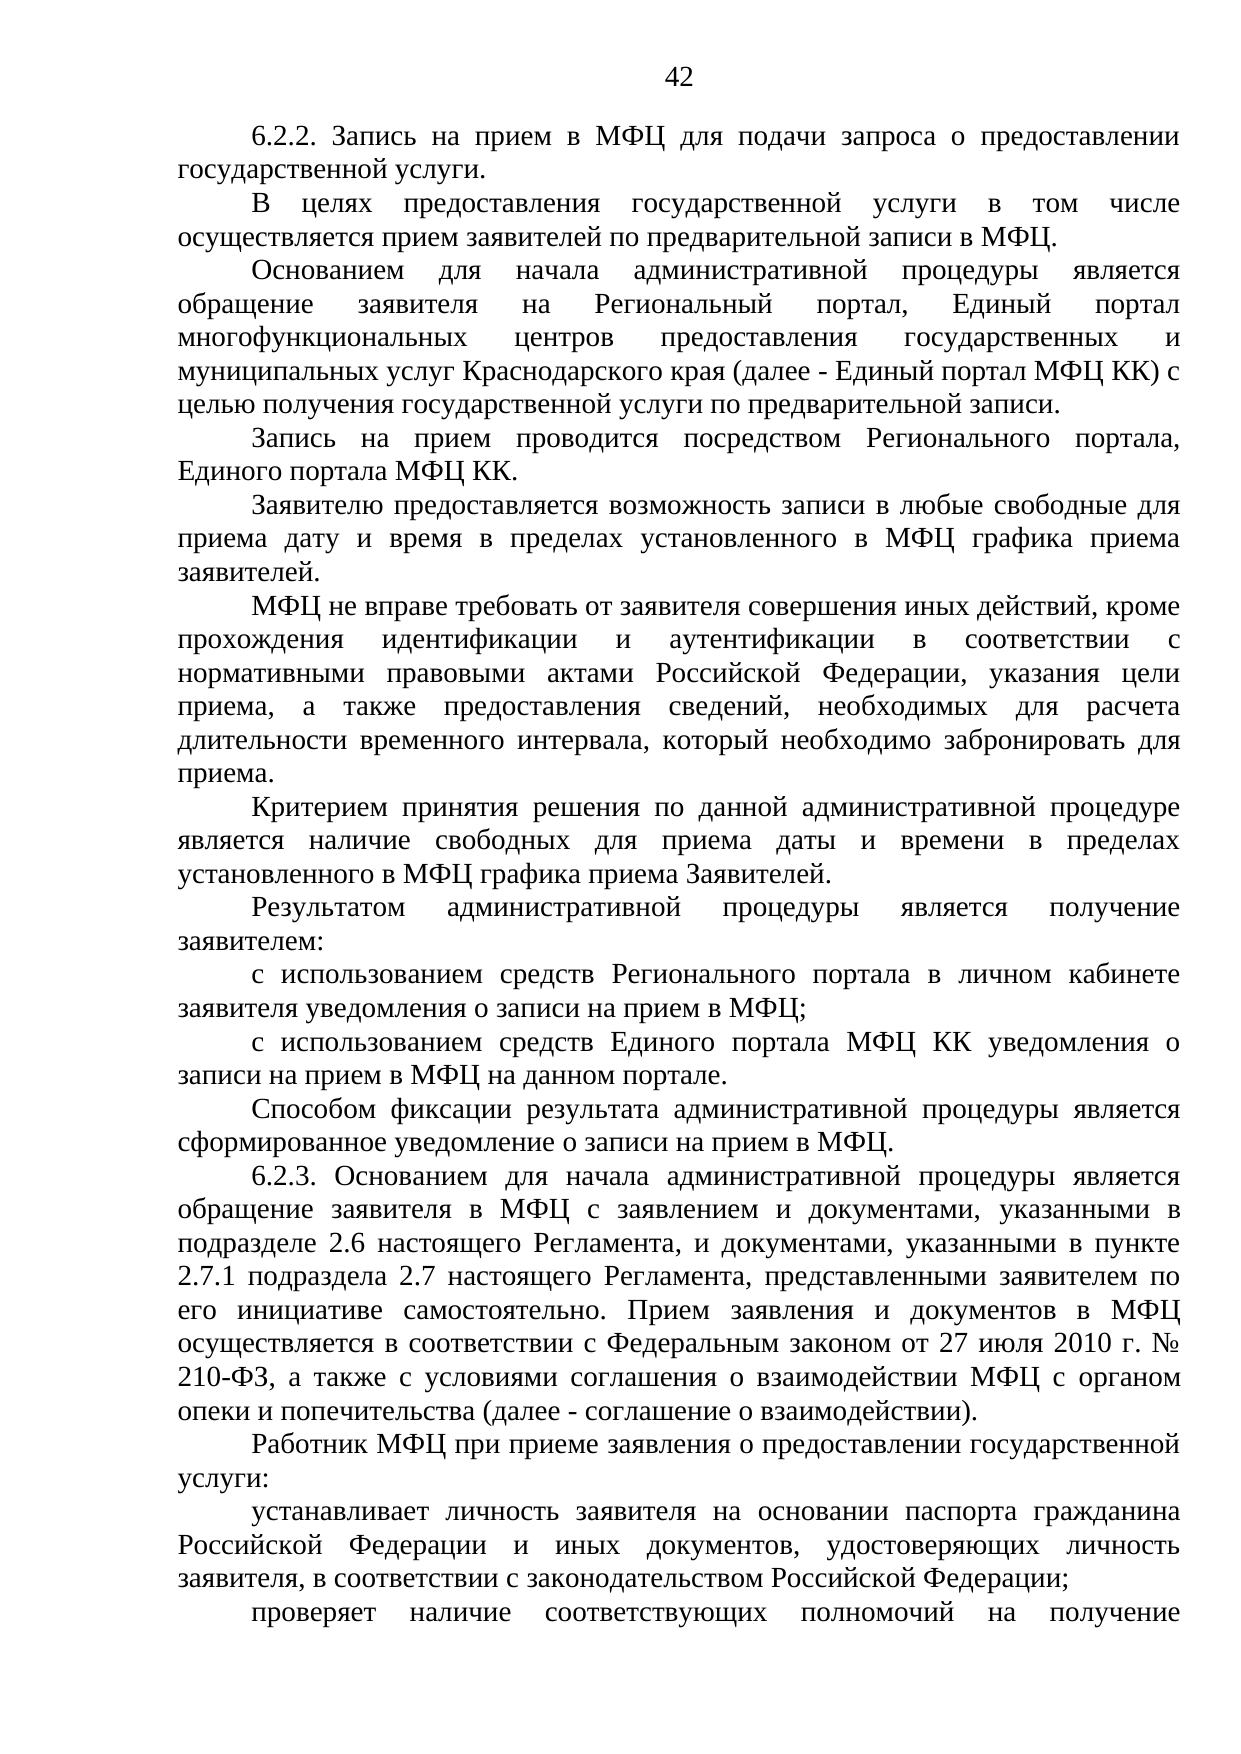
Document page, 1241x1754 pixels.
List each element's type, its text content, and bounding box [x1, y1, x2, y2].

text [177, 1594, 1181, 1627]
text Результатом административной процедуры является получение заявителем: [177, 889, 1181, 957]
text Работник МФЦ при приеме заявления о предоставлении государственной услуги: [177, 1426, 1181, 1493]
text Критерием принятия решения по данной административной процедуре является наличие свободных для приема даты и времени в пределах установленного в МФЦ графика приема Заявителей. [177, 789, 1181, 889]
text В целях предоставления государственной услуги в том числе осуществляется прием заявителей по предварительной записи в МФЦ. [177, 185, 1181, 252]
text 6.2.3. Основанием для начала административной процедуры является обращение заявителя в МФЦ с заявлением и документами, указанными в подразделе 2.6 настоящего Регламента, и документами, указанными в пункте 2.7.1 подраздела 2.7 настоящего Регламента, представленными заявителем по его инициативе самостоятельно. Прием заявления и документов в МФЦ осуществляется в соответствии с Федеральным законом от 27 июля 2010 г. № 210-ФЗ, а также с условиями соглашения о взаимодействии МФЦ с органом опеки и попечительства (далее - соглашение о взаимодействии). [177, 1158, 1181, 1426]
text устанавливает личность заявителя на основании паспорта гражданина Российской Федерации и иных документов, удостоверяющих личность заявителя, в соответствии с законодательством Российской Федерации; [177, 1493, 1181, 1594]
text с использованием средств Единого портала МФЦ КК уведомления о записи на прием в МФЦ на данном портале. [177, 1024, 1181, 1091]
text с использованием средств Регионального портала в личном кабинете заявителя уведомления о записи на прием в МФЦ; [177, 957, 1181, 1024]
text 6.2.2. Запись на прием в МФЦ для подачи запроса о предоставлении государственной услуги. [177, 118, 1181, 185]
text Заявителю предоставляется возможность записи в любые свободные для приема дату и время в пределах установленного в МФЦ графика приема заявителей. [177, 487, 1181, 588]
text МФЦ не вправе требовать от заявителя совершения иных действий, кроме прохождения идентификации и аутентификации в соответствии с нормативными правовыми актами Российской Федерации, указания цели приема, а также предоставления сведений, необходимых для расчета длительности временного интервала, который необходимо забронировать для приема. [177, 588, 1181, 789]
text Основанием для начала административной процедуры является обращение заявителя на Региональный портал, Единый портал многофункциональных центров предоставления государственных и муниципальных услуг Краснодарского края (далее - Единый портал МФЦ КК) с целью получения государственной услуги по предварительной записи. [177, 252, 1181, 420]
text Запись на прием проводится посредством Регионального портала, Единого портала МФЦ КК. [177, 420, 1181, 487]
text Способом фиксации результата административной процедуры является сформированное уведомление о записи на прием в МФЦ. [177, 1091, 1181, 1158]
